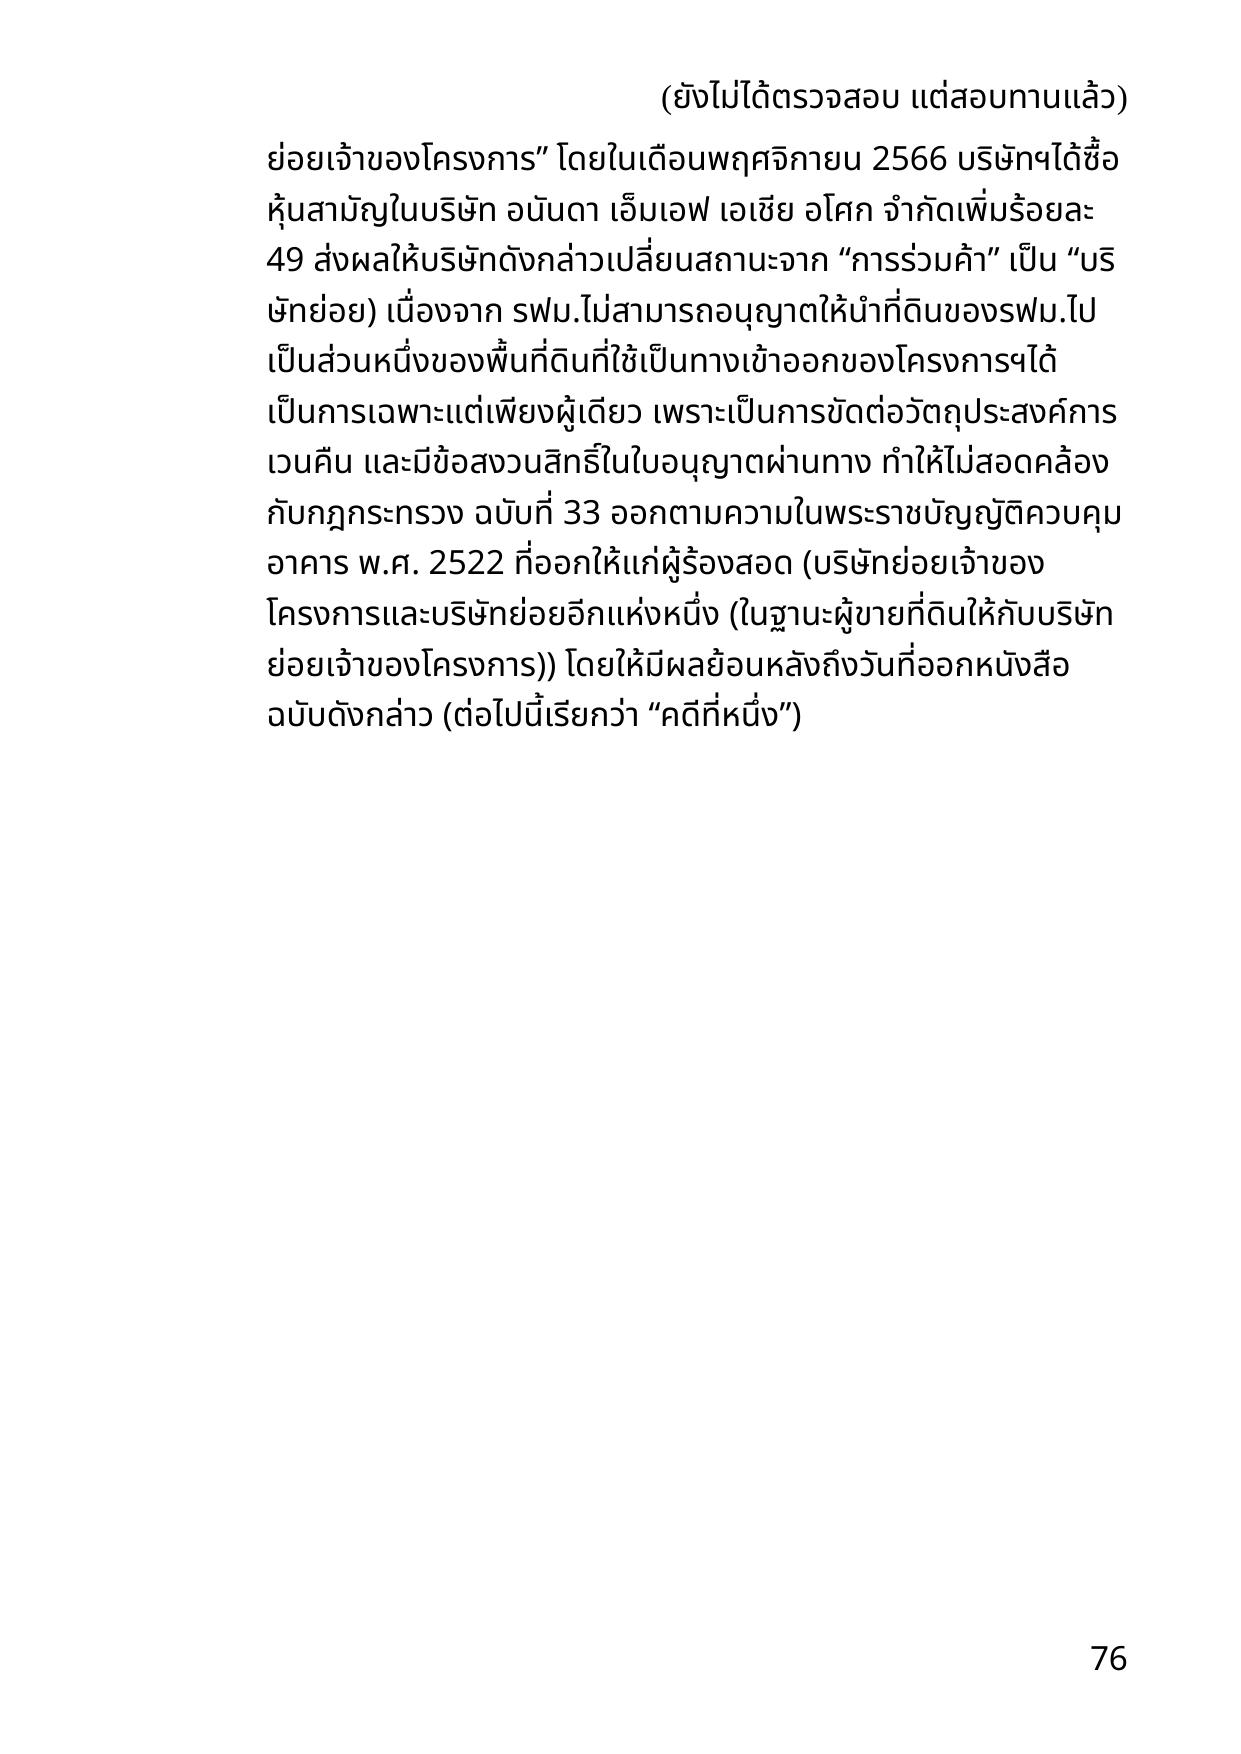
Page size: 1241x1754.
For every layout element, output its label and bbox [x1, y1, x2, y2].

text [135, 135, 1128, 742]
